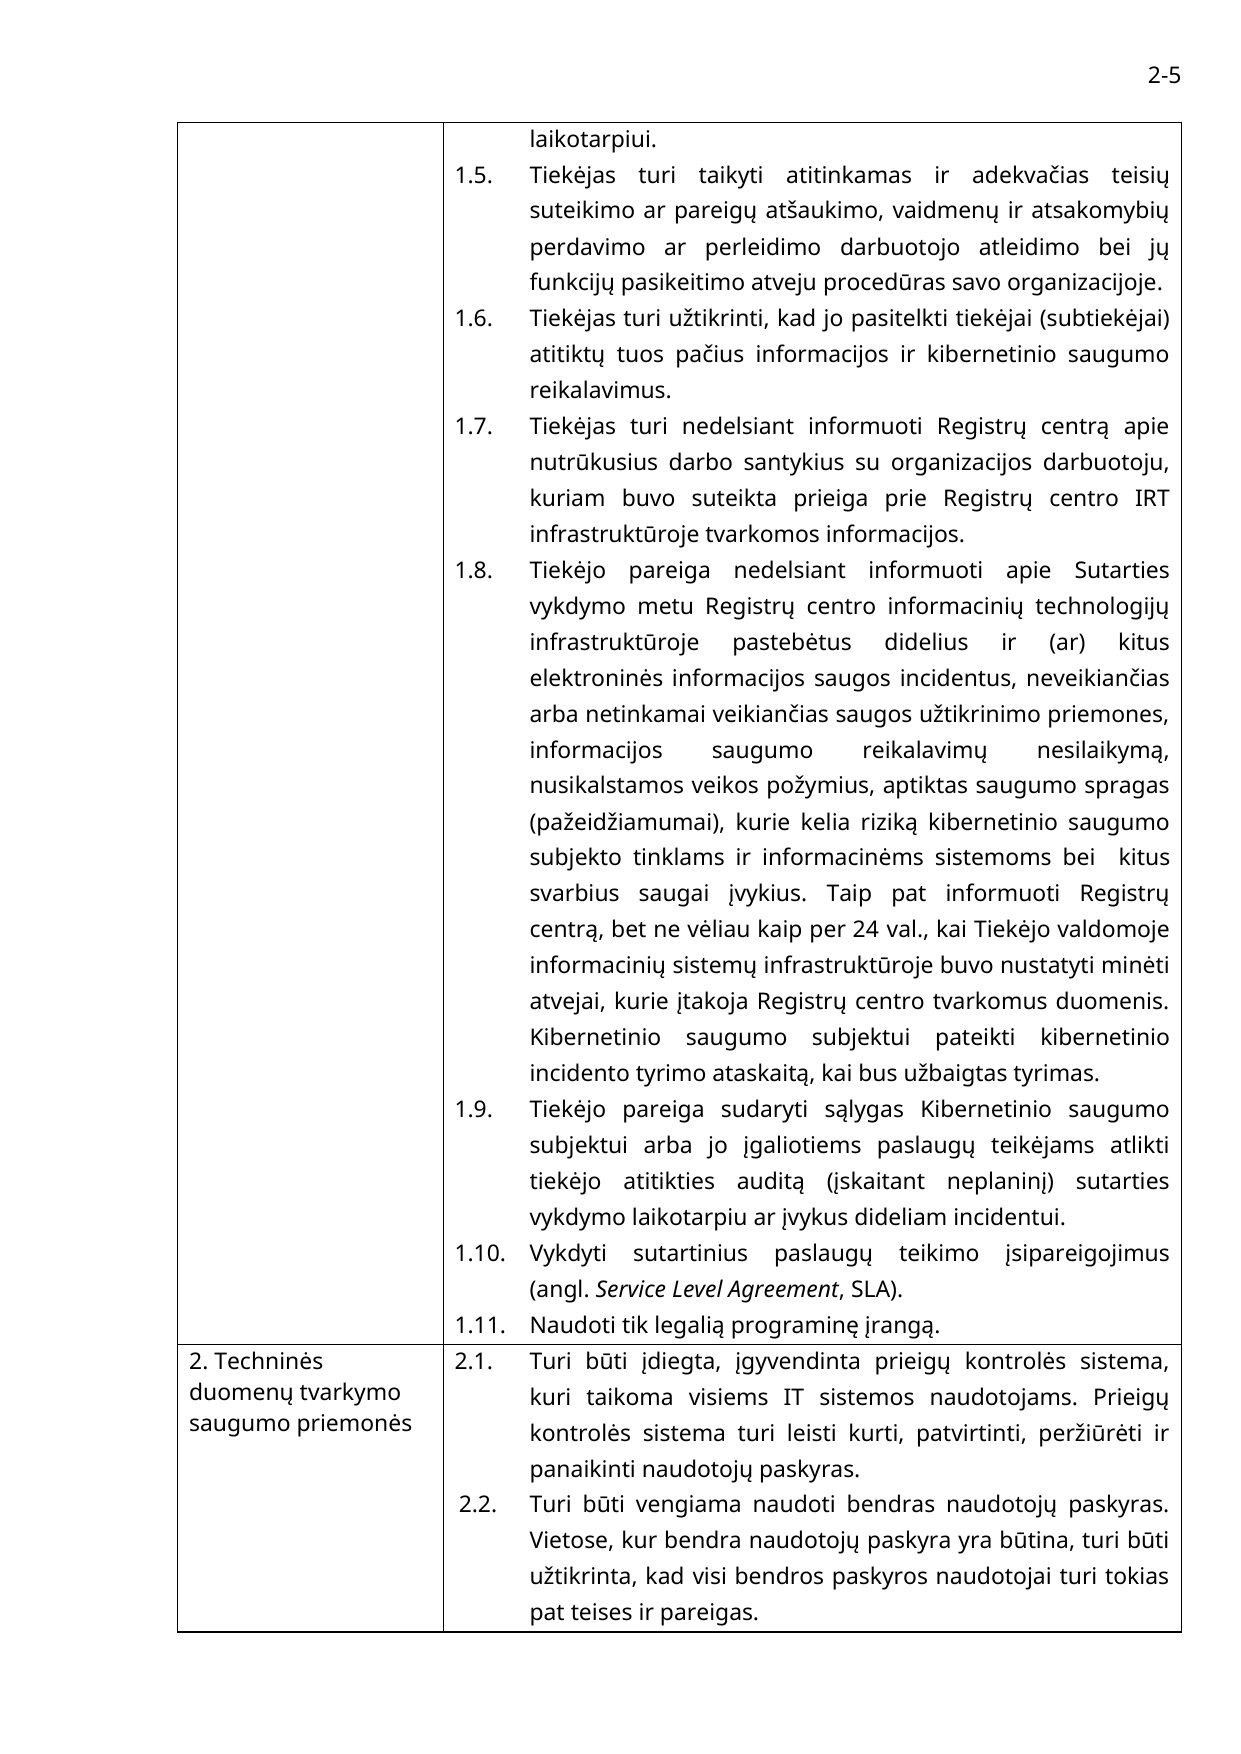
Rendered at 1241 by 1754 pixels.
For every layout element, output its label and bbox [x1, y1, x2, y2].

table_header [444, 123, 1181, 1344]
table_cell [178, 1345, 443, 1631]
table_header [178, 123, 443, 1344]
table_cell [444, 1345, 1181, 1631]
